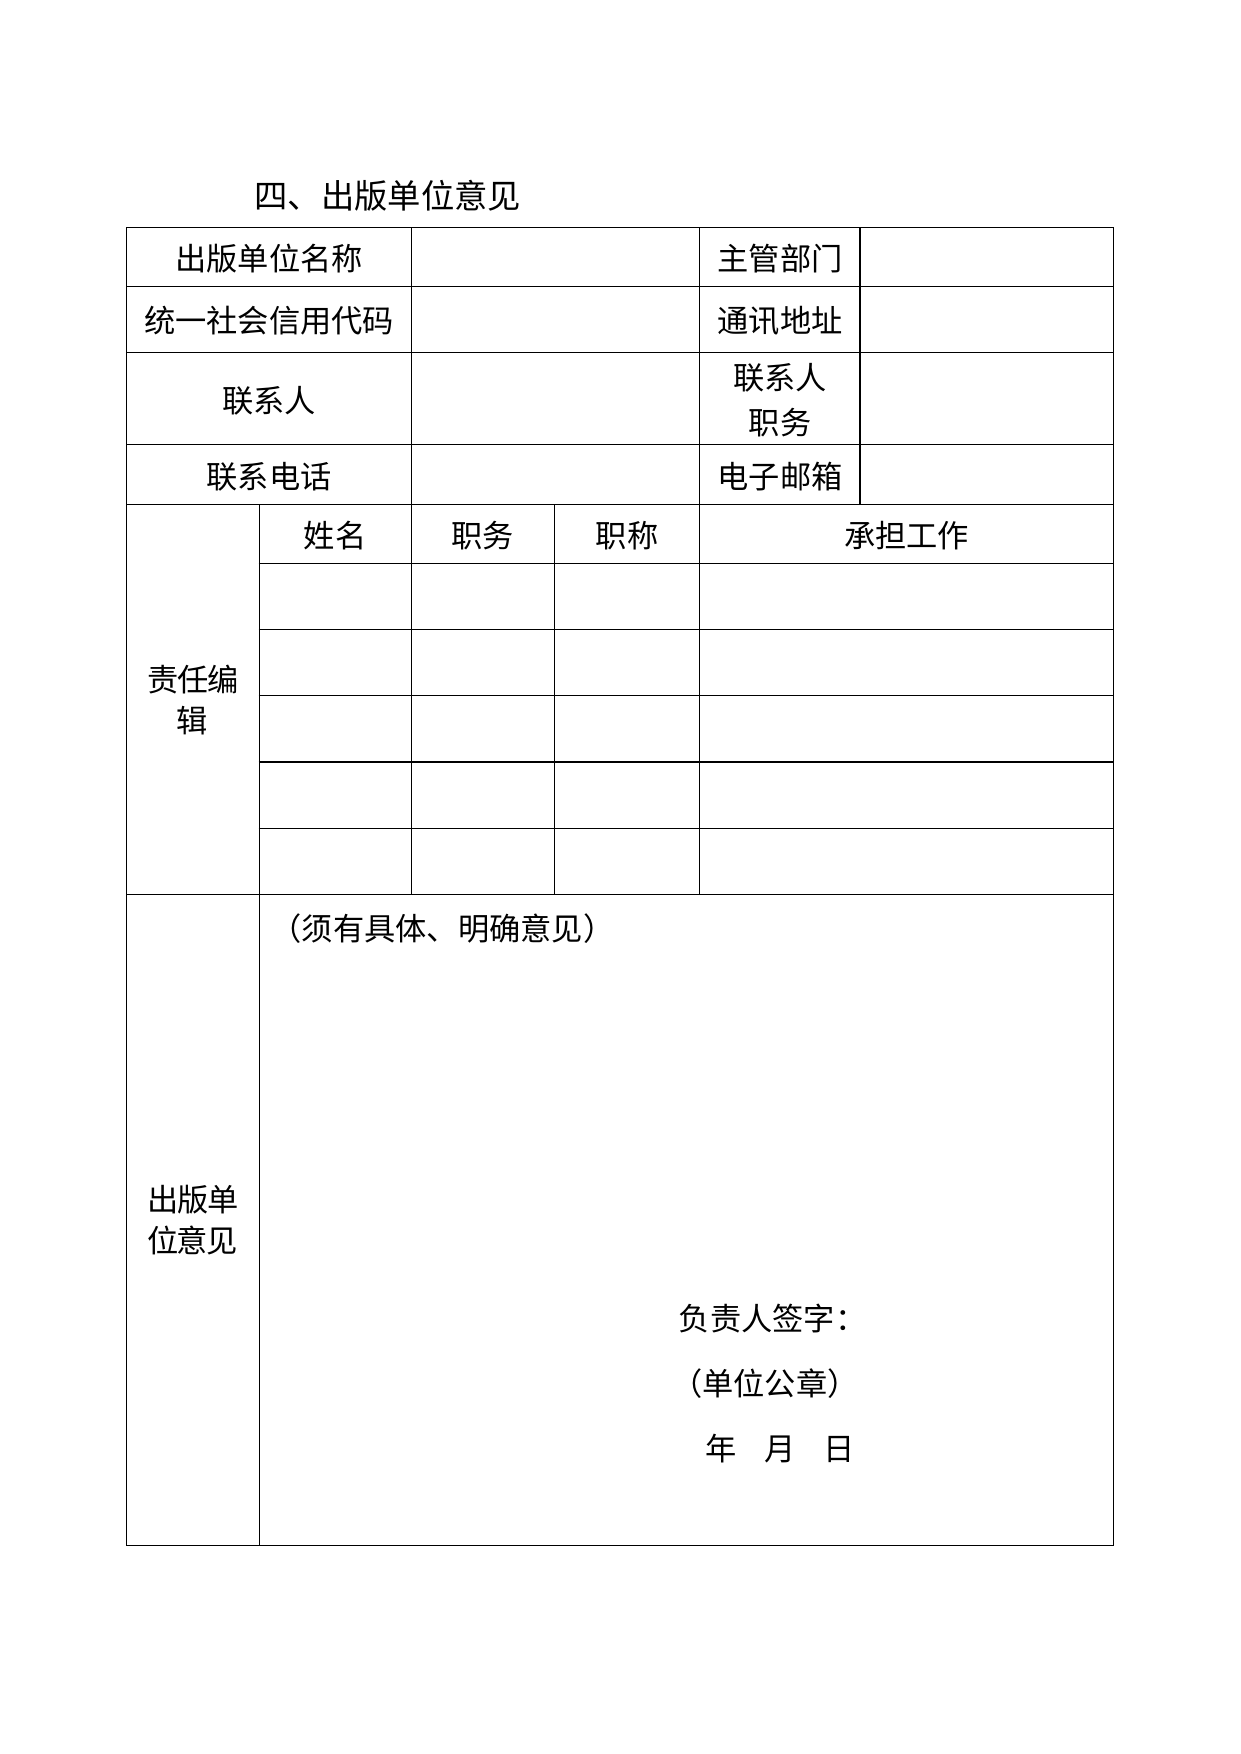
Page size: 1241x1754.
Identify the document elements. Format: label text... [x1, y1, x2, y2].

table_cell [412, 829, 554, 893]
table_cell 承担工作 [700, 505, 1113, 563]
table_cell [260, 630, 411, 695]
table_cell 责任编辑 [127, 505, 259, 893]
table_cell [700, 829, 1113, 893]
table_cell [412, 564, 554, 629]
table_cell [861, 445, 1113, 504]
table_header 主管部门 [700, 228, 859, 286]
table_cell [260, 829, 411, 893]
table_cell [555, 564, 699, 629]
table_cell [260, 564, 411, 629]
table_cell [861, 287, 1113, 352]
table_cell [412, 445, 699, 504]
table_cell 联系人 职务 [700, 353, 859, 443]
table_cell [412, 696, 554, 761]
table_cell 职称 [555, 505, 699, 563]
table_cell 统一社会信用代码 [127, 287, 411, 352]
table_cell 电子邮箱 [700, 445, 859, 504]
table_cell 联系人 [127, 353, 411, 443]
table_cell [412, 763, 554, 827]
table_cell [555, 763, 699, 827]
table_cell [861, 353, 1113, 443]
table_cell [412, 287, 699, 352]
table_cell [412, 630, 554, 695]
table_cell [555, 829, 699, 893]
table_cell [555, 696, 699, 761]
table_cell [700, 564, 1113, 629]
table_cell [700, 696, 1113, 761]
table_header [861, 228, 1113, 286]
table_cell 联系电话 [127, 445, 411, 504]
text 四、出版单位意见 [187, 162, 1053, 227]
table_cell [555, 630, 699, 695]
table_header 出版单位名称 [127, 228, 411, 286]
table_cell 出版单位意见 [127, 895, 259, 1544]
table_header [412, 228, 699, 286]
table_cell [260, 763, 411, 827]
table_cell [260, 696, 411, 761]
table_cell 通讯地址 [700, 287, 859, 352]
table_cell （须有具体、明确意见） 负责人签字： （单位公章） 年 月 日 [260, 895, 1113, 1544]
table_cell 职务 [412, 505, 554, 563]
table_cell [700, 763, 1113, 827]
table_cell [412, 353, 699, 443]
table_cell [700, 630, 1113, 695]
table_cell 姓名 [260, 505, 411, 563]
